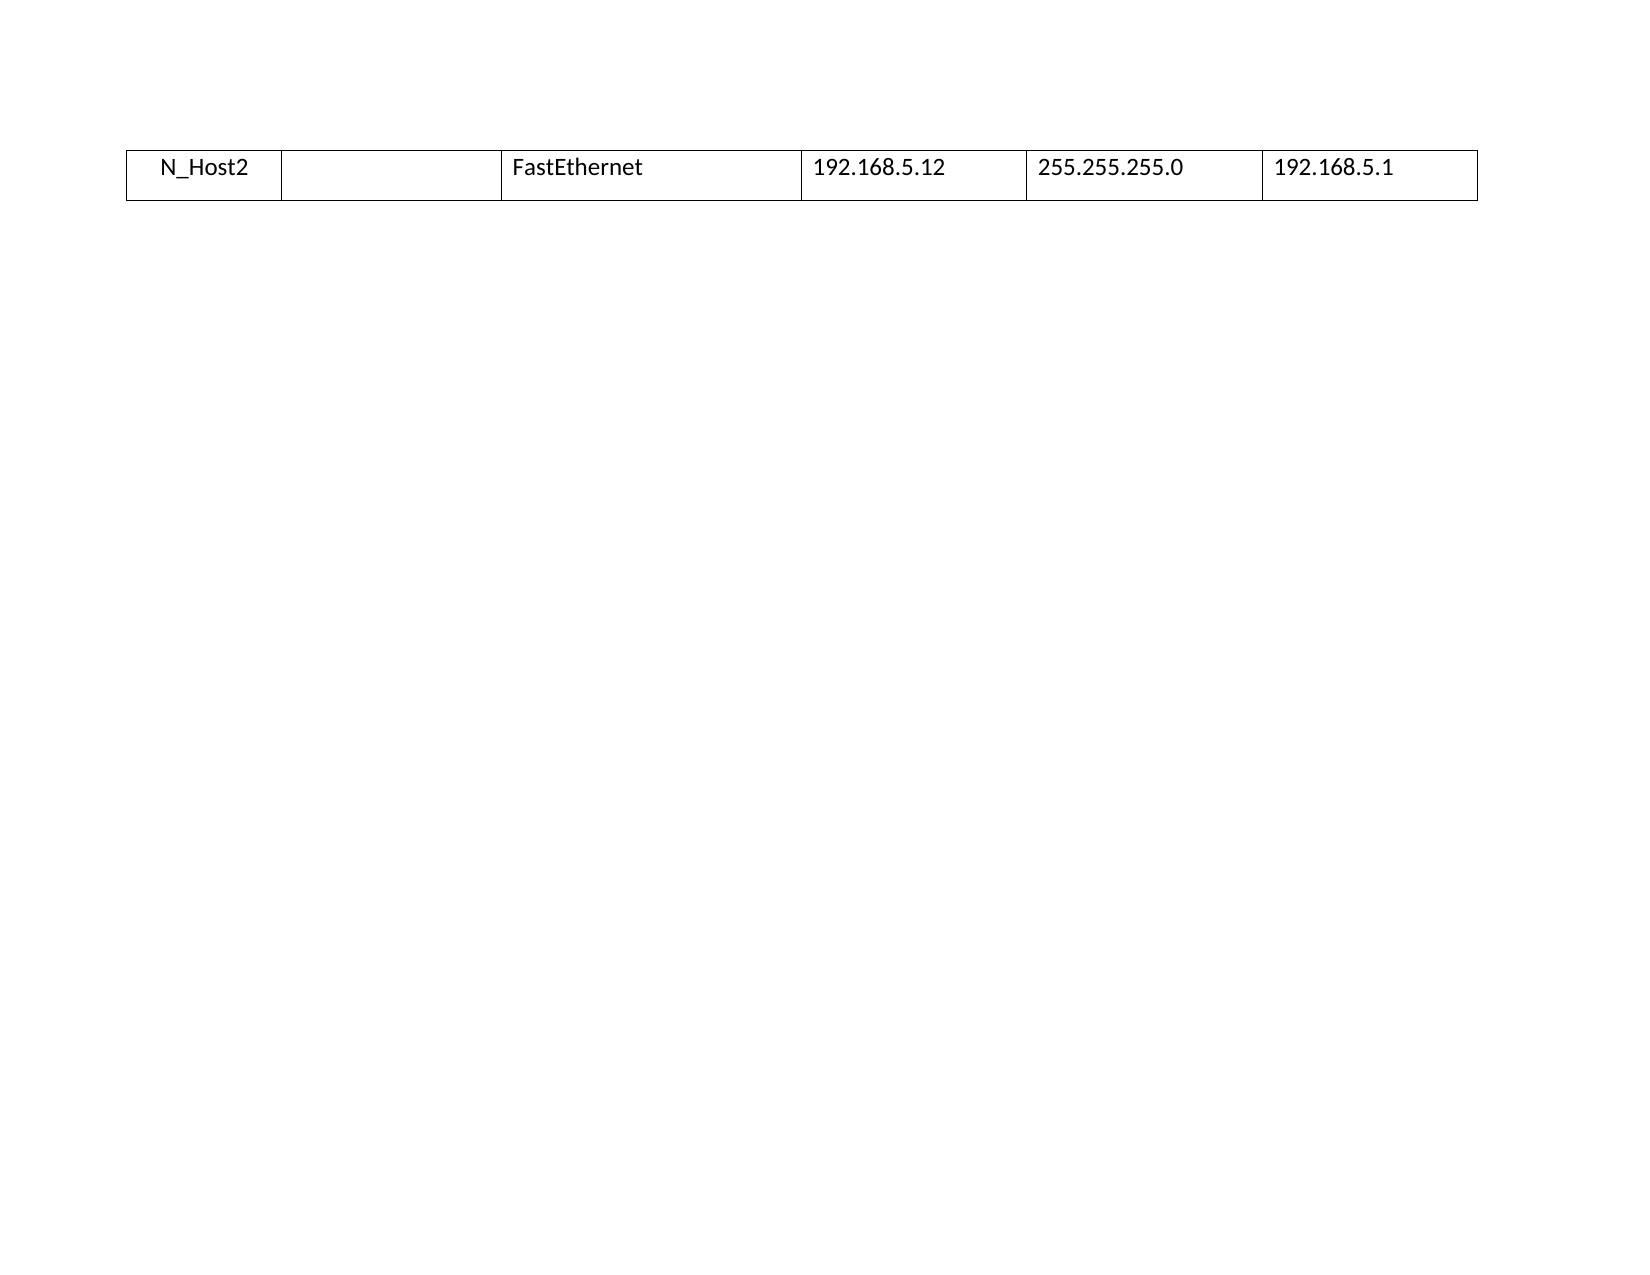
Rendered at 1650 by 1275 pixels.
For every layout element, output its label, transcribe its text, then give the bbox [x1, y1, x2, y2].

table_cell 192.168.5.1 [1263, 151, 1477, 200]
table_cell [282, 151, 501, 200]
table_cell N_Host2 [127, 151, 281, 200]
table_cell 192.168.5.12 [802, 151, 1026, 200]
table_cell 255.255.255.0 [1027, 151, 1262, 200]
table_cell FastEthernet [502, 151, 801, 200]
